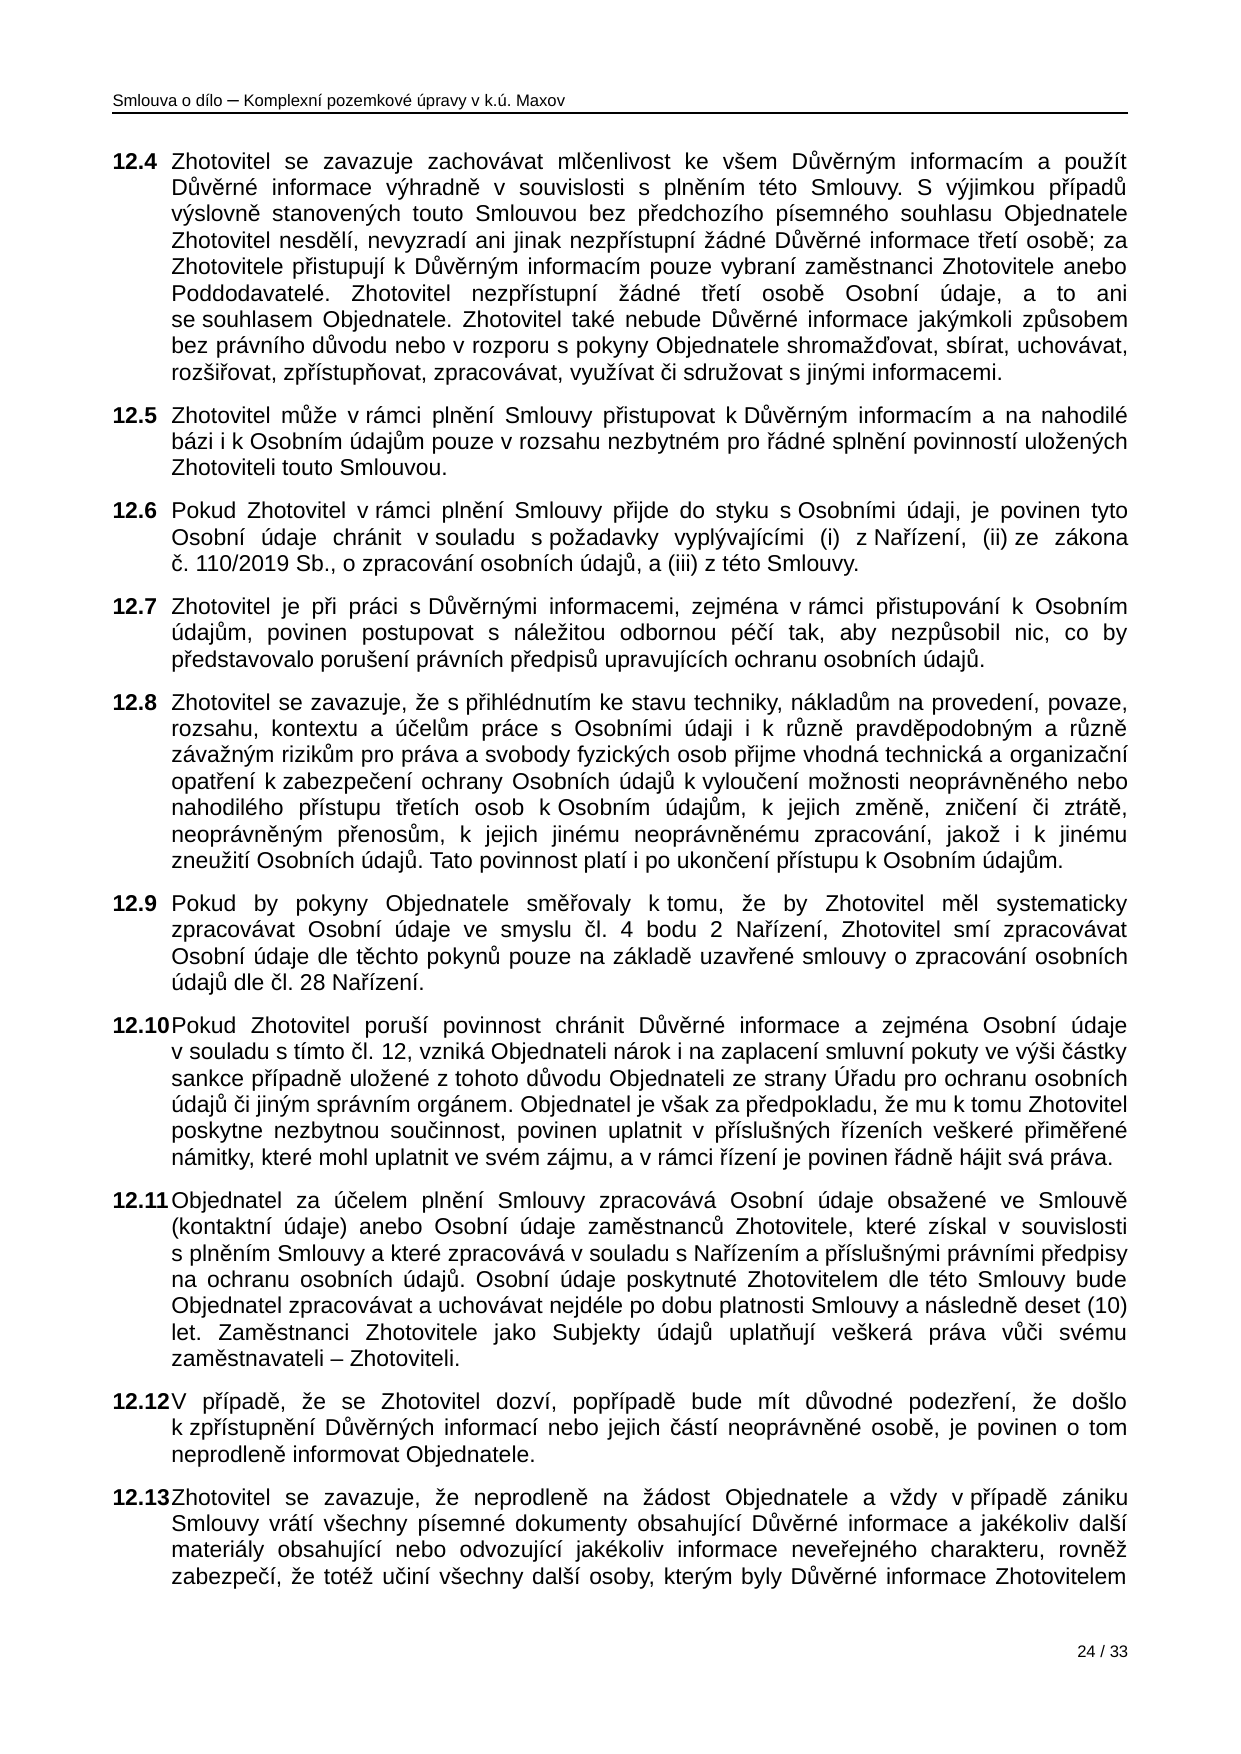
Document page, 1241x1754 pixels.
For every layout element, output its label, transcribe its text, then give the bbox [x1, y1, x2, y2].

text Zhotovitel je při práci s Důvěrnými informacemi, zejména v rámci přistupování k Osobním údajům, povinen postupovat s náležitou odbornou péčí tak, aby nezpůsobil nic, co by představovalo porušení právních předpisů upravujících ochranu osobních údajů. [112, 593, 1128, 672]
text Zhotovitel může v rámci plnění Smlouvy přistupovat k Důvěrným informacím a na nahodilé bázi i k Osobním údajům pouze v rozsahu nezbytném pro řádné splnění povinností uložených Zhotoviteli touto Smlouvou. [112, 402, 1128, 481]
text Objednatel za účelem plnění Smlouvy zpracovává Osobní údaje obsažené ve Smlouvě (kontaktní údaje) anebo Osobní údaje zaměstnanců Zhotovitele, které získal v souvislosti s plněním Smlouvy a které zpracovává v souladu s Nařízením a příslušnými právními předpisy na ochranu osobních údajů. Osobní údaje poskytnuté Zhotovitelem dle této Smlouvy bude Objednatel zpracovávat a uchovávat nejdéle po dobu platnosti Smlouvy a následně deset (10) let. Zaměstnanci Zhotovitele jako Subjekty údajů uplatňují veškerá práva vůči svému zaměstnavateli – Zhotoviteli. [112, 1187, 1128, 1371]
text Zhotovitel se zavazuje, že s přihlédnutím ke stavu techniky, nákladům na provedení, povaze, rozsahu, kontextu a účelům práce s Osobními údaji i k různě pravděpodobným a různě závažným rizikům pro práva a svobody fyzických osob přijme vhodná technická a organizační opatření k zabezpečení ochrany Osobních údajů k vyloučení možnosti neoprávněného nebo nahodilého přístupu třetích osob k Osobním údajům, k jejich změně, zničení či ztrátě, neoprávněným přenosům, k jejich jinému neoprávněnému zpracování, jakož i k jinému zneužití Osobních údajů. Tato povinnost platí i po ukončení přístupu k Osobním údajům. [112, 689, 1128, 873]
text Pokud by pokyny Objednatele směřovaly k tomu, že by Zhotovitel měl systematicky zpracovávat Osobní údaje ve smyslu čl. 4 bodu 2 Nařízení, Zhotovitel smí zpracovávat Osobní údaje dle těchto pokynů pouze na základě uzavřené smlouvy o zpracování osobních údajů dle čl. 28 Nařízení. [112, 890, 1128, 995]
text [112, 1484, 1128, 1589]
text Pokud Zhotovitel poruší povinnost chránit Důvěrné informace a zejména Osobní údaje v souladu s tímto čl. 12, vzniká Objednateli nárok i na zaplacení smluvní pokuty ve výši částky sankce případně uložené z tohoto důvodu Objednateli ze strany Úřadu pro ochranu osobních údajů či jiným správním orgánem. Objednatel je však za předpokladu, že mu k tomu Zhotovitel poskytne nezbytnou součinnost, povinen uplatnit v příslušných řízeních veškeré přiměřené námitky, které mohl uplatnit ve svém zájmu, a v rámci řízení je povinen řádně hájit svá práva. [112, 1012, 1128, 1170]
text Pokud Zhotovitel v rámci plnění Smlouvy přijde do styku s Osobními údaji, je povinen tyto Osobní údaje chránit v souladu s požadavky vyplývajícími (i) z Nařízení, (ii) ze zákona č. 110/2019 Sb., o zpracování osobních údajů, a (iii) z této Smlouvy. [112, 497, 1128, 576]
text Zhotovitel se zavazuje zachovávat mlčenlivost ke všem Důvěrným informacím a použít Důvěrné informace výhradně v souvislosti s plněním této Smlouvy. S výjimkou případů výslovně stanovených touto Smlouvou bez předchozího písemného souhlasu Objednatele Zhotovitel nesdělí, nevyzradí ani jinak nezpřístupní žádné Důvěrné informace třetí osobě; za Zhotovitele přistupují k Důvěrným informacím pouze vybraní zaměstnanci Zhotovitele anebo Poddodavatelé. Zhotovitel nezpřístupní žádné třetí osobě Osobní údaje, a to ani se souhlasem Objednatele. Zhotovitel také nebude Důvěrné informace jakýmkoli způsobem bez právního důvodu nebo v rozporu s pokyny Objednatele shromažďovat, sbírat, uchovávat, rozšiřovat, zpřístupňovat, zpracovávat, využívat či sdružovat s jinými informacemi. [112, 148, 1128, 385]
text V případě, že se Zhotovitel dozví, popřípadě bude mít důvodné podezření, že došlo k zpřístupnění Důvěrných informací nebo jejich částí neoprávněné osobě, je povinen o tom neprodleně informovat Objednatele. [112, 1388, 1128, 1467]
